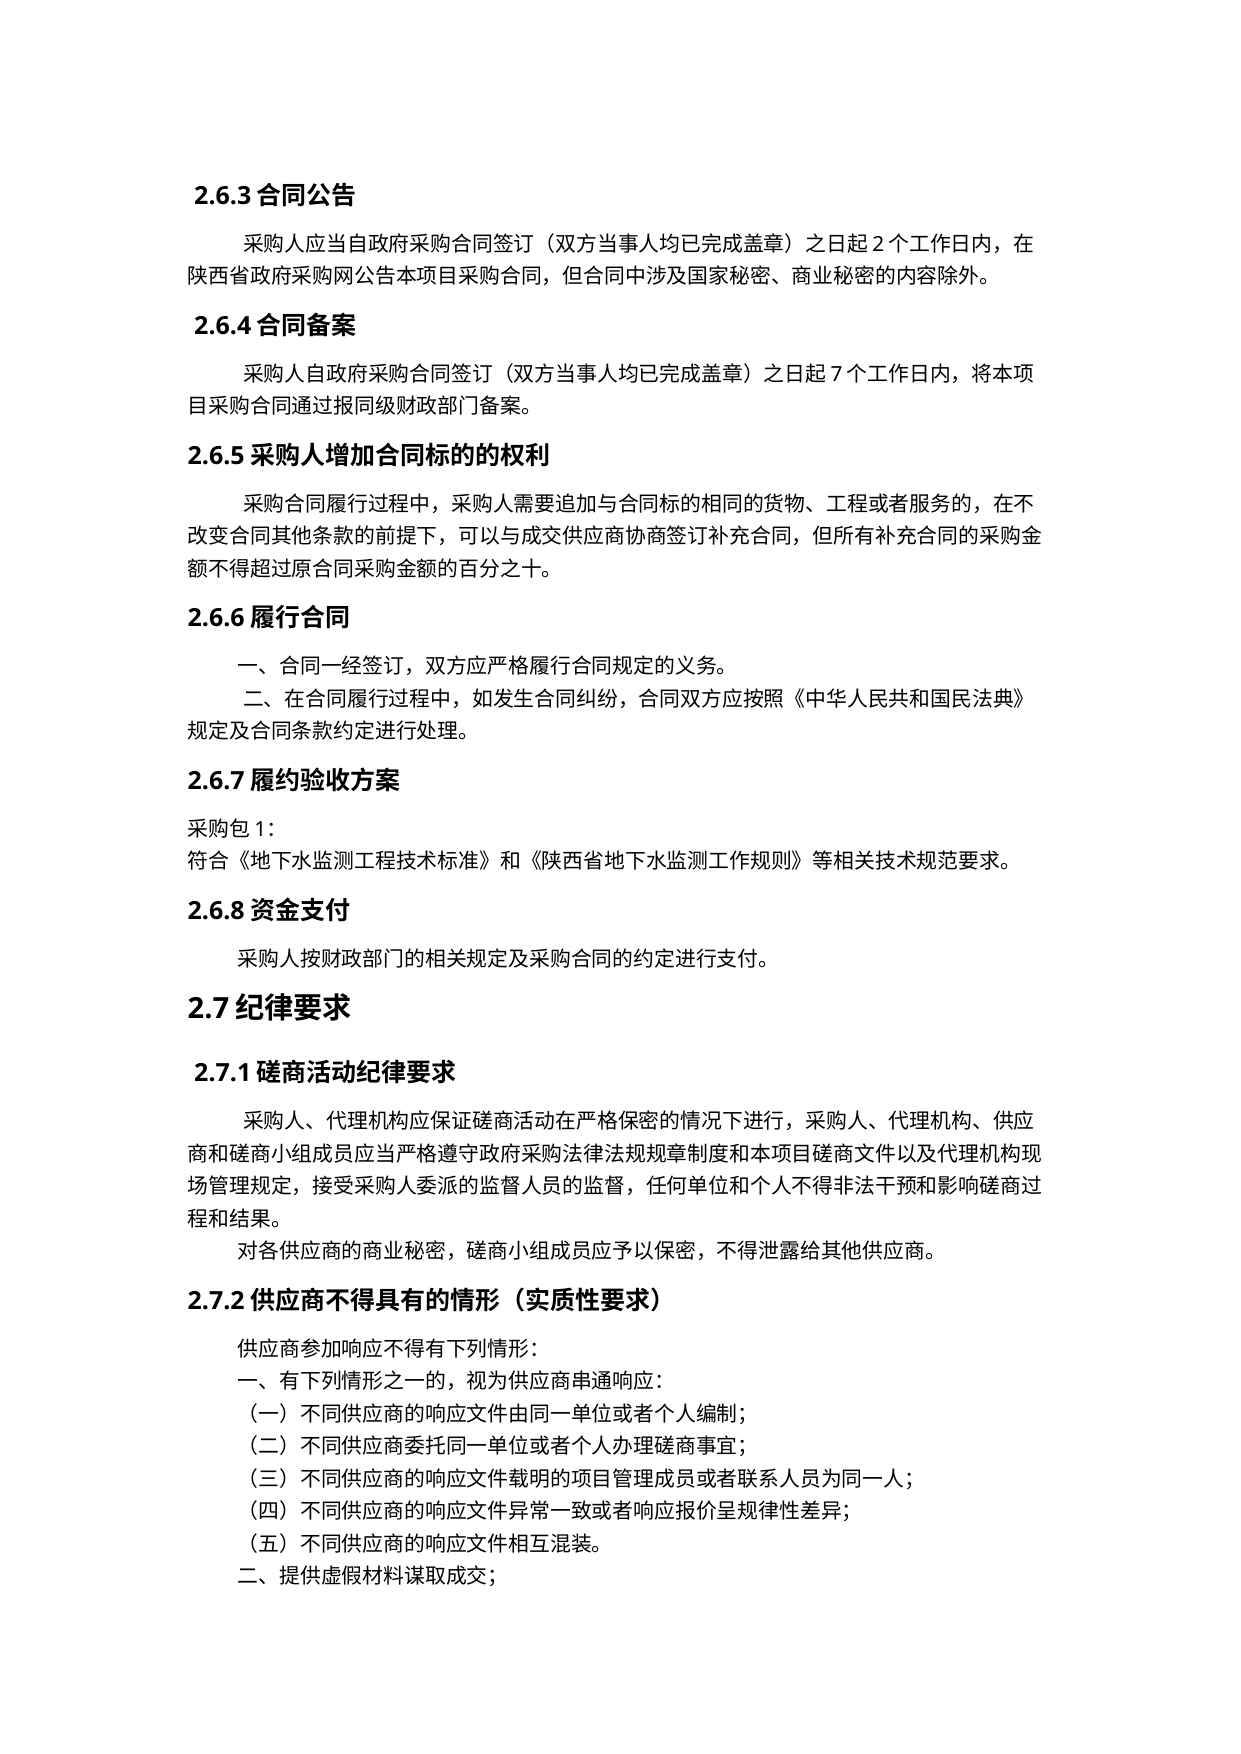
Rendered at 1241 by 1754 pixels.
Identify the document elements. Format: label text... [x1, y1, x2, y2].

text 采购合同履行过程中，采购人需要追加与合同标的相同的货物、工程或者服务的，在不改变合同其他条款的前提下，可以与成交供应商协商签订补充合同，但所有补充合同的采购金额不得超过原合同采购金额的百分之十。 [187, 487, 1053, 584]
text 对各供应商的商业秘密，磋商小组成员应予以保密，不得泄露给其他供应商。 [187, 1234, 1053, 1267]
text 符合《地下水监测工程技术标准》和《陕西省地下水监测工作规则》等相关技术规范要求。 [187, 844, 1053, 877]
text （二）不同供应商委托同一单位或者个人办理磋商事宜； [187, 1429, 1053, 1462]
text 一、有下列情形之一的，视为供应商串通响应： [187, 1364, 1053, 1397]
text （一）不同供应商的响应文件由同一单位或者个人编制； [187, 1397, 1053, 1429]
text 2.6.7履约验收方案 [187, 747, 1053, 812]
text （四）不同供应商的响应文件异常一致或者响应报价呈规律性差异； [187, 1494, 1053, 1527]
text 2.6.6履行合同 [187, 584, 1053, 649]
text 供应商参加响应不得有下列情形： [187, 1332, 1053, 1364]
text 2.6.3合同公告 [187, 162, 1053, 227]
text 采购人按财政部门的相关规定及采购合同的约定进行支付。 [187, 942, 1053, 974]
text （三）不同供应商的响应文件载明的项目管理成员或者联系人员为同一人； [187, 1462, 1053, 1494]
text 2.6.8资金支付 [187, 877, 1053, 942]
text 2.7.1磋商活动纪律要求 [187, 1039, 1053, 1104]
text 采购人自政府采购合同签订（双方当事人均已完成盖章）之日起7个工作日内，将本项目采购合同通过报同级财政部门备案。 [187, 357, 1053, 422]
text 采购人、代理机构应保证磋商活动在严格保密的情况下进行，采购人、代理机构、供应商和磋商小组成员应当严格遵守政府采购法律法规规章制度和本项目磋商文件以及代理机构现场管理规定，接受采购人委派的监督人员的监督，任何单位和个人不得非法干预和影响磋商过程和结果。 [187, 1104, 1053, 1234]
text 2.6.5采购人增加合同标的的权利 [187, 422, 1053, 487]
text （五）不同供应商的响应文件相互混装。 [187, 1527, 1053, 1559]
text 2.7纪律要求 [187, 974, 1053, 1039]
text 2.7.2供应商不得具有的情形（实质性要求） [187, 1267, 1053, 1332]
text 一、合同一经签订，双方应严格履行合同规定的义务。 [187, 649, 1053, 682]
text 采购人应当自政府采购合同签订（双方当事人均已完成盖章）之日起2个工作日内，在陕西省政府采购网公告本项目采购合同，但合同中涉及国家秘密、商业秘密的内容除外。 [187, 227, 1053, 292]
text 二、提供虚假材料谋取成交； [187, 1559, 1053, 1592]
text 2.6.4合同备案 [187, 292, 1053, 357]
text 采购包1： [187, 812, 1053, 844]
text 二、在合同履行过程中，如发生合同纠纷，合同双方应按照《中华人民共和国民法典》规定及合同条款约定进行处理。 [187, 682, 1053, 747]
